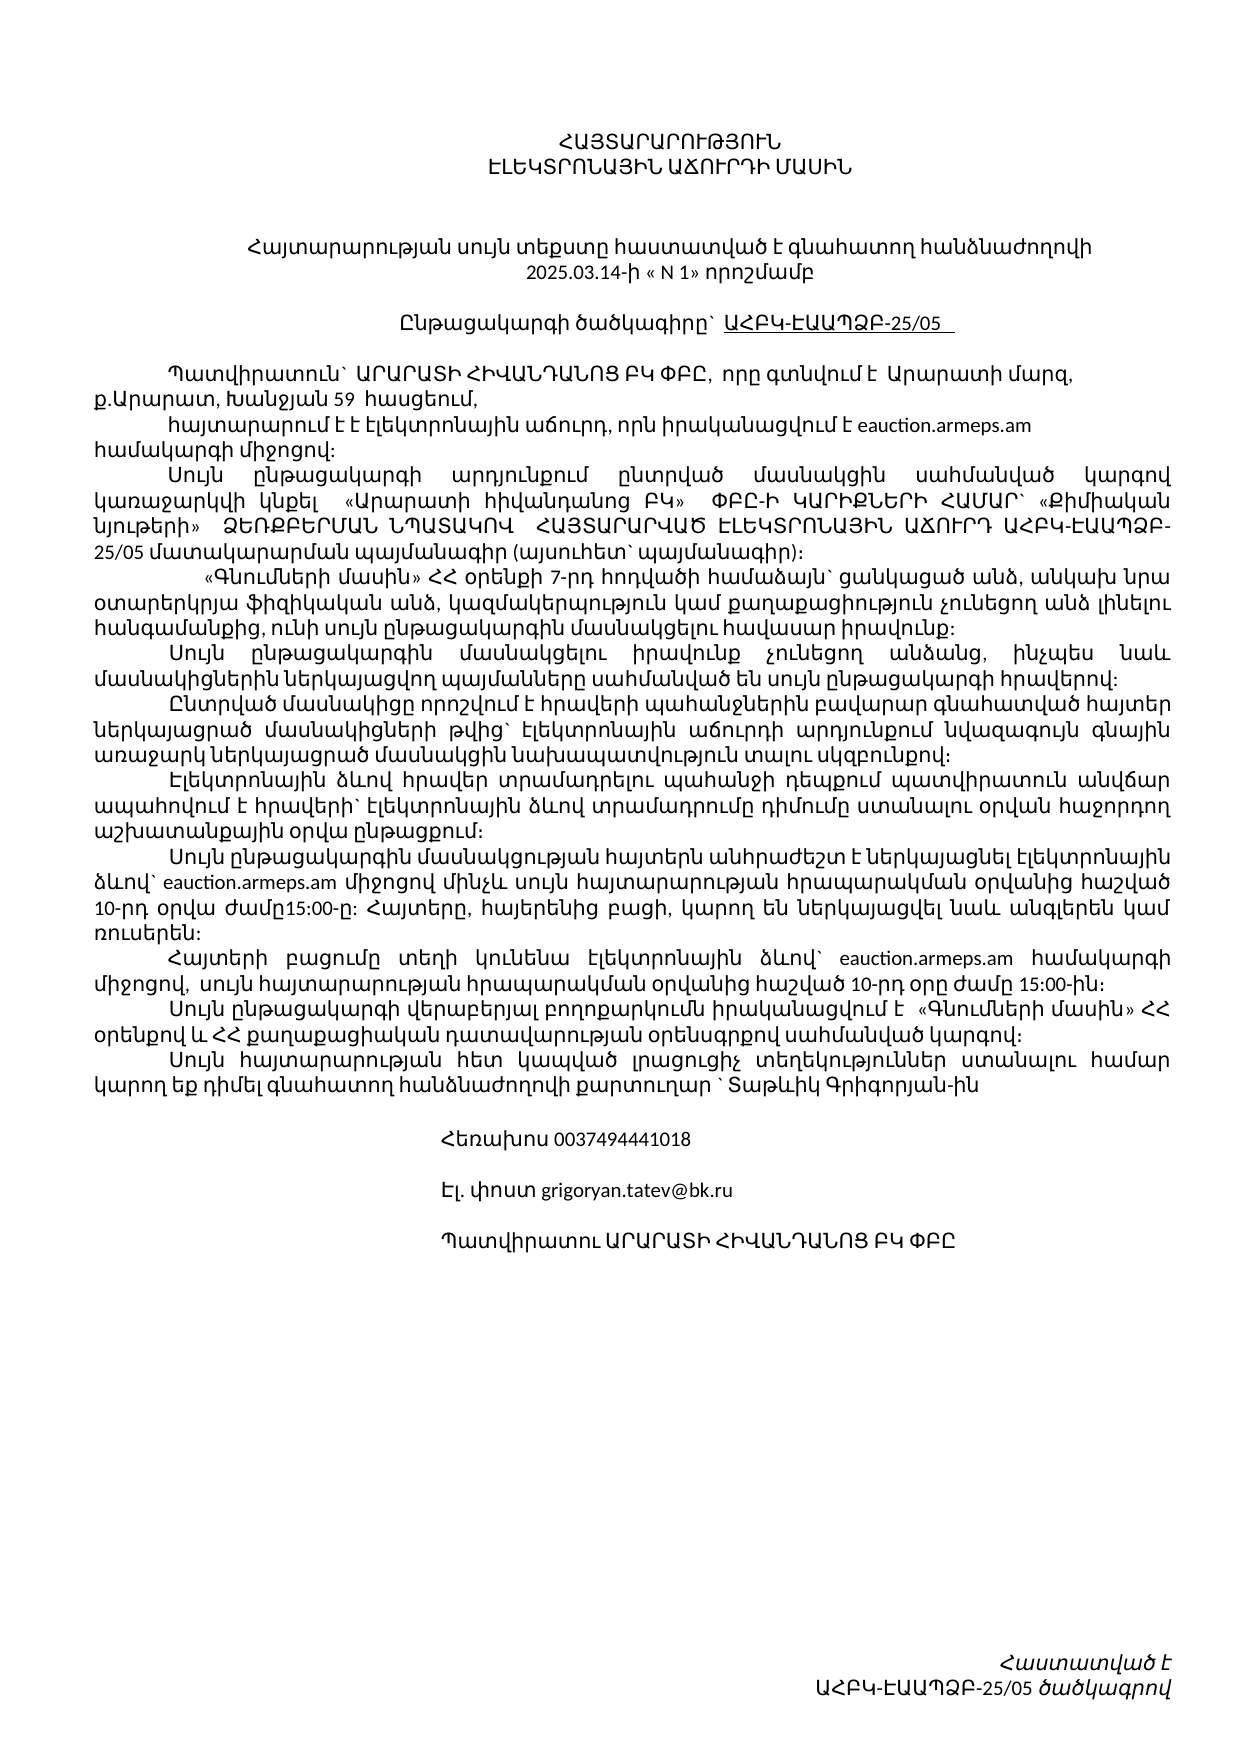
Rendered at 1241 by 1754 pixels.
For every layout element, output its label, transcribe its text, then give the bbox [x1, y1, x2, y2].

text ԱՀԲԿ-ԷԱԱՊՁԲ-25/05 ծածկագրով [94, 1675, 1171, 1701]
text հայտարարում է է էլեկտրոնային աճուրդ, որն իրականացվում է eauction.armeps.am համակարգի միջոցով: [94, 412, 1171, 463]
text Սույն ընթացակարգին մասնակցելու իրավունք չունեցող անձանց, ինչպես նաև մասնակիցներին ներկայացվող պայմանները սահմանված են սույն ընթացակարգի հրավերով: [94, 641, 1171, 691]
text Պատվիրատու ԱՐԱՐԱՏԻ ՀԻՎԱՆԴԱՆՈՑ ԲԿ ՓԲԸ [94, 1228, 1171, 1253]
text ԷԼԵԿՏՐՈՆԱՅԻՆ ԱՃՈՒՐԴԻ ՄԱՍԻՆ [94, 154, 1171, 180]
text Ընտրված մասնակիցը որոշվում է հրավերի պահանջներին բավարար գնահատված հայտեր ներկայացրած մասնակիցների թվից` էլեկտրոնային աճուրդի արդյունքում նվազագույն գնային առաջարկ ներկայացրած մասնակցին նախապատվություն տալու սկզբունքով։ [94, 691, 1171, 768]
text Հայտերի բացումը տեղի կունենա էլեկտրոնային ձևով` eauction.armeps.am համակարգի միջոցով, սույն հայտարարության հրապարակման օրվանից հաշված 10-րդ օրը ժամը 15:00-ին։ [94, 946, 1171, 996]
text Հայտարարության սույն տեքստը հաստատված է գնահատող հանձնաժողովի [94, 234, 1171, 259]
text «Գնումների մասին» ՀՀ օրենքի 7-րդ հոդվածի համաձայն` ցանկացած անձ, անկախ նրա օտարերկրյա ֆիզիկական անձ, կազմակերպություն կամ քաղաքացիություն չունեցող անձ լինելու հանգամանքից, ունի սույն ընթացակարգին մասնակցելու հավասար իրավունք: [94, 564, 1171, 641]
text ՀԱՅՏԱՐԱՐՈՒԹՅՈՒՆ [94, 129, 1171, 154]
text Սույն հայտարարության հետ կապված լրացուցիչ տեղեկություններ ստանալու համար կարող եք դիմել գնահատող հանձնաժողովի քարտուղար ` Տաթևիկ Գրիգորյան-ին [94, 1047, 1171, 1098]
text Հաստատված է [94, 1650, 1171, 1675]
text Հեռախոս 0037494441018 [94, 1126, 1171, 1152]
text Պատվիրատուն` ԱՐԱՐԱՏԻ ՀԻՎԱՆԴԱՆՈՑ ԲԿ ՓԲԸ, որը գտնվում է Արարատի մարզ, ք.Արարատ, Խանջյան 59 հասցեում, [94, 361, 1171, 412]
text Սույն ընթացակարգի վերաբերյալ բողոքարկումն իրականացվում է «Գնումների մասին» ՀՀ օրենքով և ՀՀ քաղաքացիական դատավարության օրենսգրքով սահմանված կարգով։ [94, 996, 1171, 1047]
text Ընթացակարգի ծածկագիրը` ԱՀԲԿ-ԷԱԱՊՁԲ-25/05 [94, 310, 1171, 336]
text Էլ. փոստ grigoryan.tatev@bk.ru [94, 1177, 1171, 1203]
text Սույն ընթացակարգի արդյունքում ընտրված մասնակցին սահմանված կարգով կառաջարկվի կնքել «Արարատի հիվանդանոց ԲԿ» ՓԲԸ-Ի ԿԱՐԻՔՆԵՐԻ ՀԱՄԱՐ` «Քիմիական նյութերի» ՁԵՌՔԲԵՐՄԱՆ ՆՊԱՏԱԿՈՎ ՀԱՅՏԱՐԱՐՎԱԾ ԷԼԵԿՏՐՈՆԱՅԻՆ ԱՃՈՒՐԴ ԱՀԲԿ-ԷԱԱՊՁԲ-25/05 մատակարարման պայմանագիր (այսուհետ` պայմանագիր)։ [94, 463, 1171, 564]
text 2025.03.14 -ի « N 1» որոշմամբ [94, 259, 1171, 285]
text Էլեկտրոնային ձևով հրավեր տրամադրելու պահանջի դեպքում պատվիրատուն անվճար ապահովում է հրավերի` էլեկտրոնային ձևով տրամադրումը դիմումը ստանալու օրվան հաջորդող աշխատանքային օրվա ընթացքում։ [94, 768, 1171, 844]
text Սույն ընթացակարգին մասնակցության հայտերն անհրաժեշտ է ներկայացնել էլեկտրոնային ձևով` eauction.armeps.am միջոցով մինչև սույն հայտարարության հրապարակման օրվանից հաշված 10-րդ օրվա ժամը15:00-ը: Հայտերը, հայերենից բացի, կարող են ներկայացվել նաև անգլերեն կամ ռուսերեն: [94, 844, 1171, 946]
